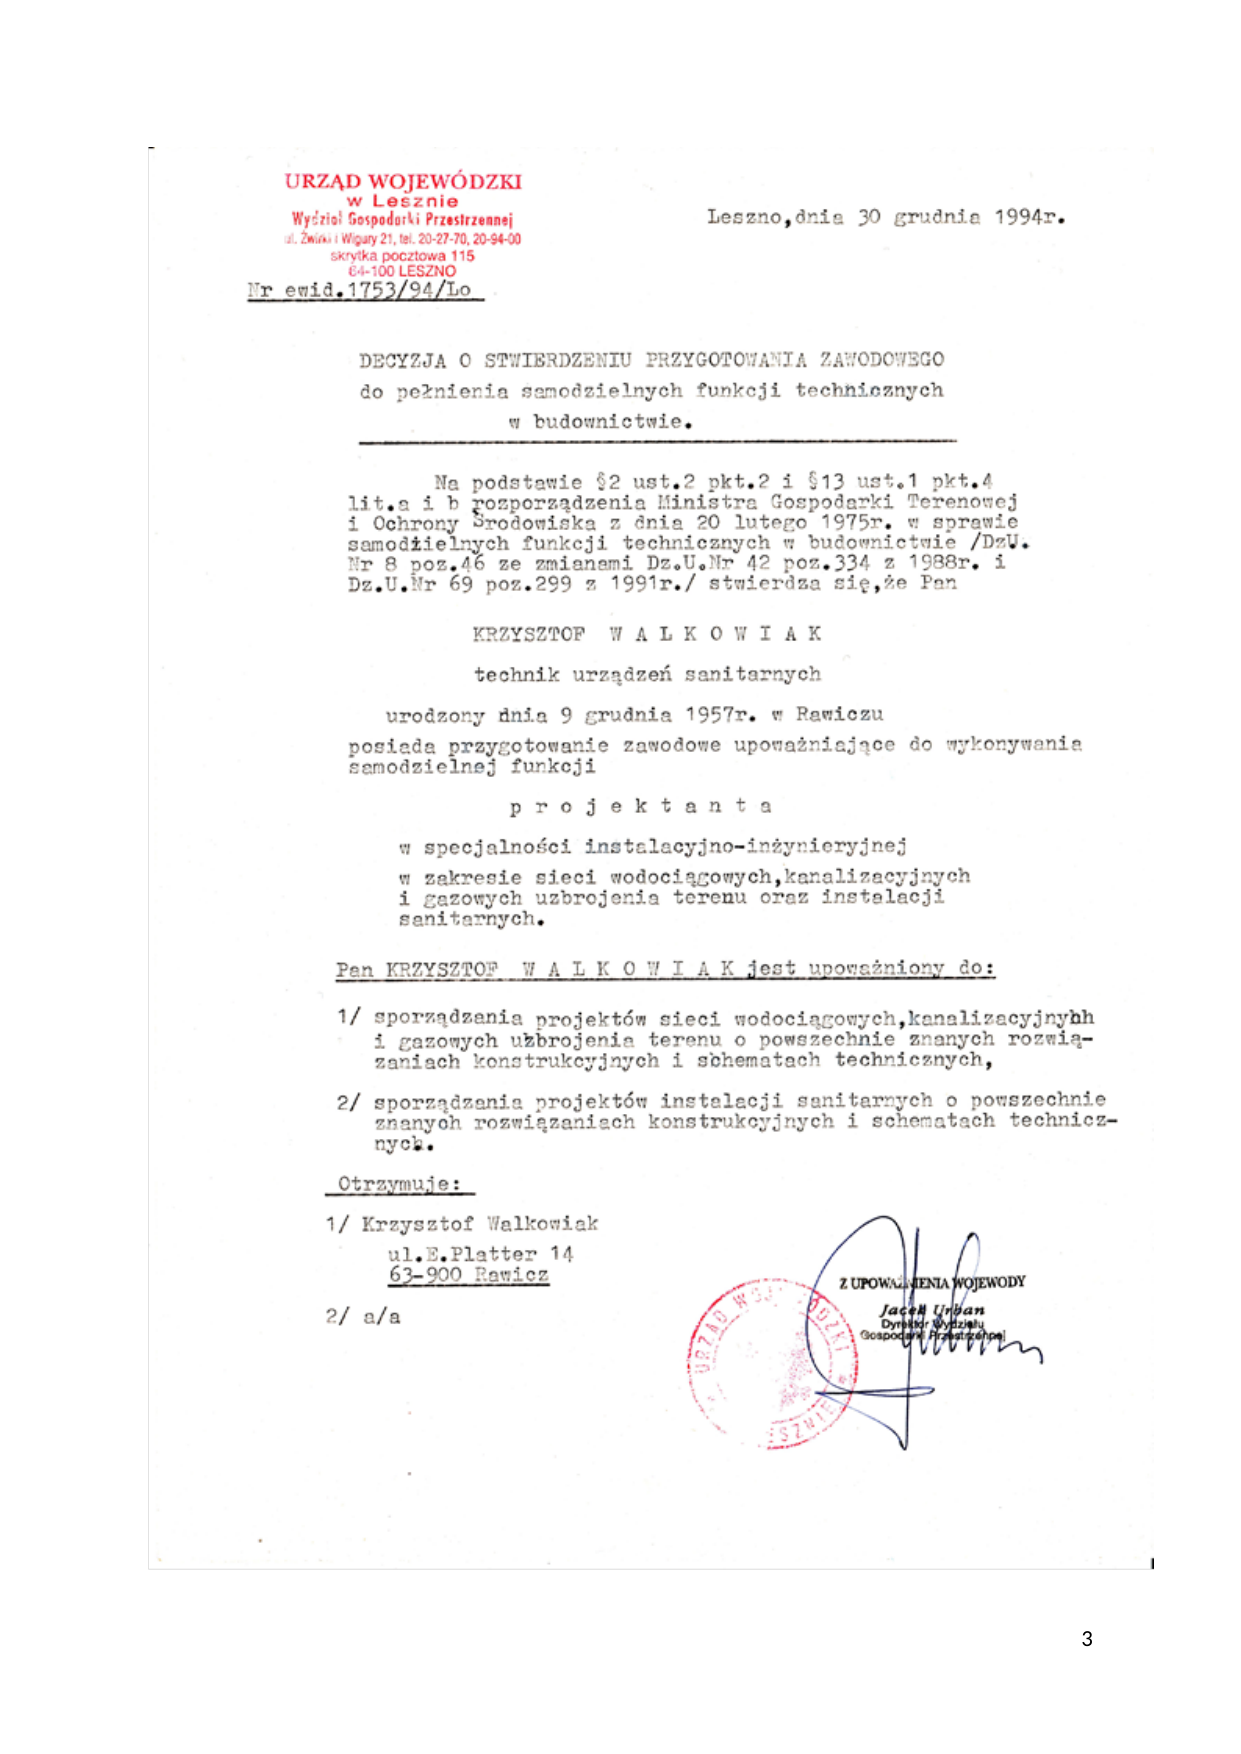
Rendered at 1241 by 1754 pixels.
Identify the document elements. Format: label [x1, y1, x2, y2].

picture [147, 147, 1154, 1571]
